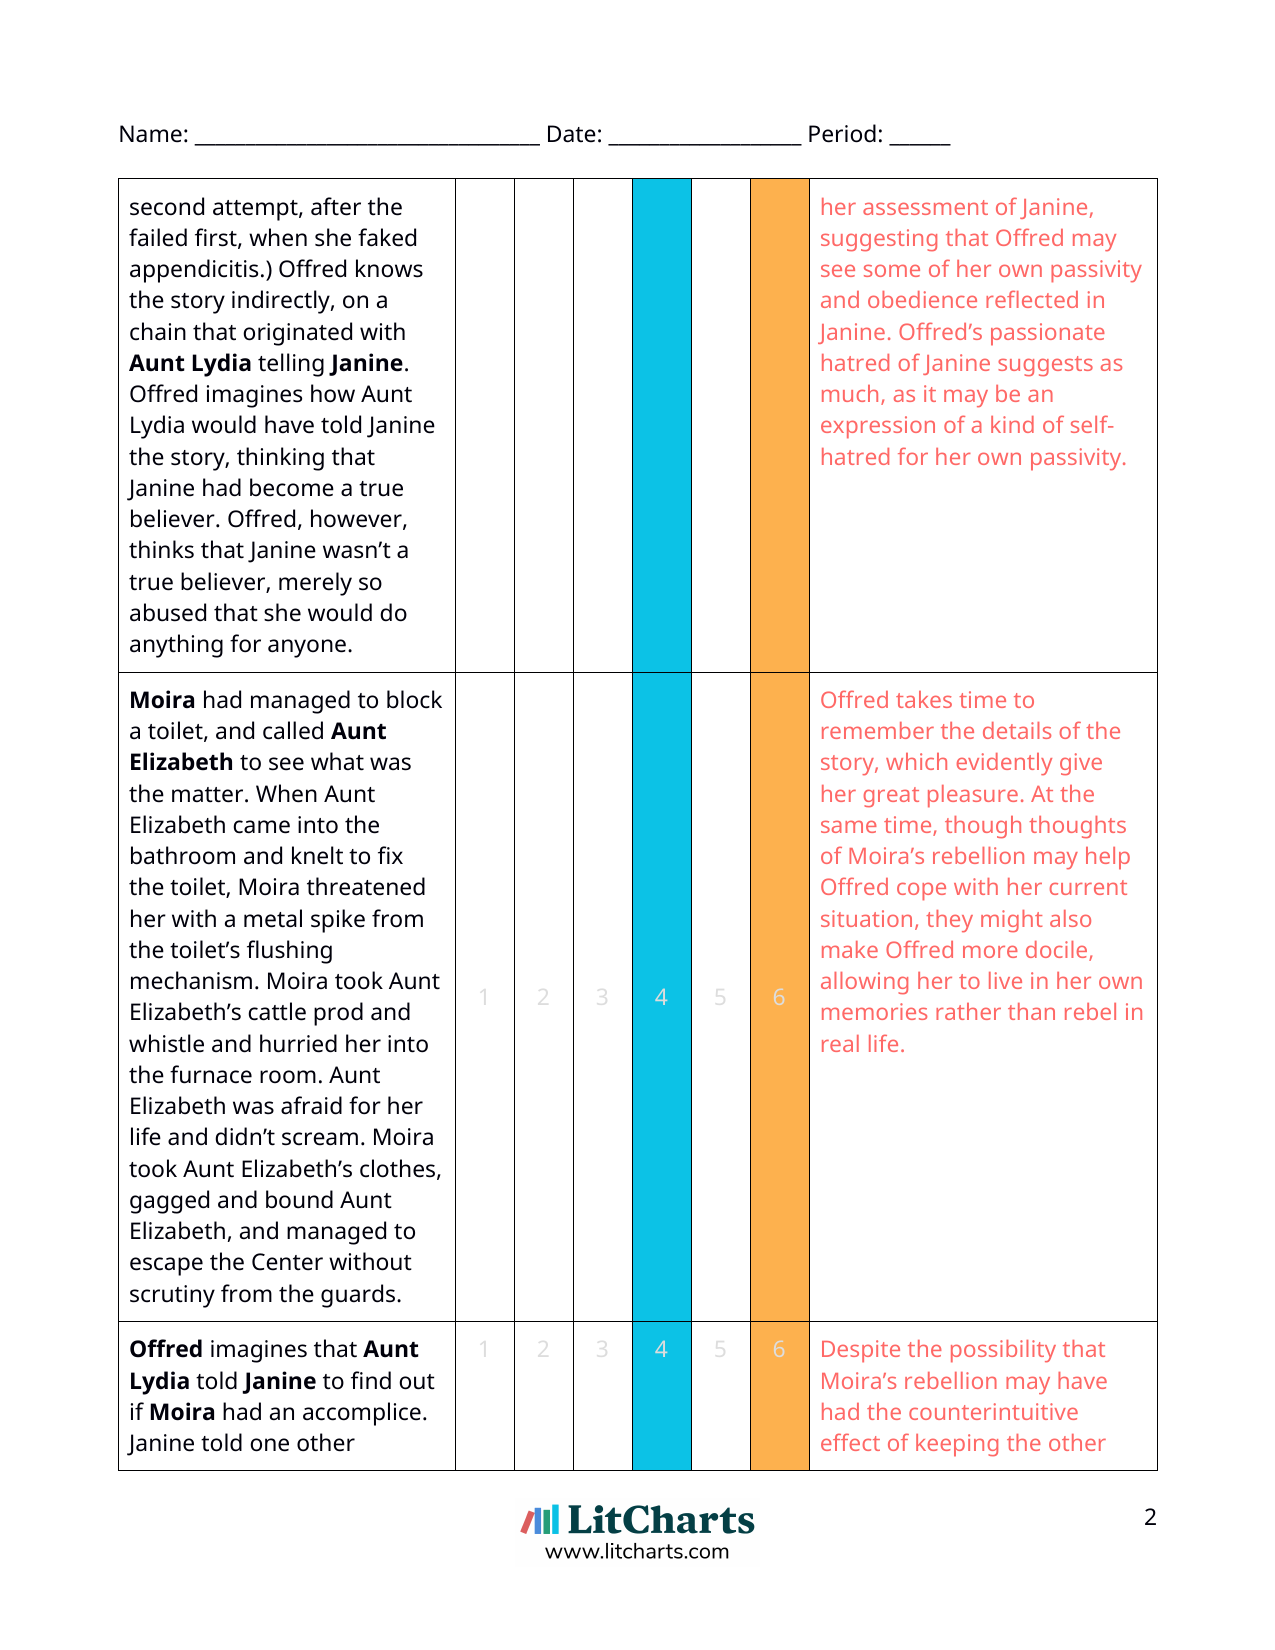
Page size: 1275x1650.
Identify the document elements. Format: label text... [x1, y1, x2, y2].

picture [514, 1498, 761, 1567]
table_cell 1 [456, 179, 514, 671]
table_cell Offred takes time to remember the details of the story, which evidently give her great pleasure. At the same time, though thoughts of Moira’s rebellion may help Offred cope with her current situation, they might also make Offred more docile, allowing her to live in her own memories rather than rebel in real life. [810, 673, 1157, 1321]
table_cell 6 [751, 1322, 809, 1470]
table_cell 2 [515, 1322, 573, 1470]
table_cell 1 [456, 673, 514, 1321]
table_cell 1 [456, 1322, 514, 1470]
table_cell 5 [692, 673, 750, 1321]
table_cell 4 [633, 673, 691, 1321]
table_cell 5 [692, 179, 750, 671]
table_cell 2 [515, 673, 573, 1321]
table_cell 3 [574, 1322, 632, 1470]
table_cell 3 [574, 673, 632, 1321]
table_cell 6 [751, 673, 809, 1321]
table_cell 5 [692, 1322, 750, 1470]
table_cell 2 [515, 179, 573, 671]
table_cell 6 [751, 179, 809, 671]
table_cell Moira had managed to block a toilet, and called Aunt Elizabeth to see what was the matter. When Aunt Elizabeth came into the bathroom and knelt to fix the toilet, Moira threatened her with a metal spike from the toilet’s flushing mechanism. Moira took Aunt Elizabeth’s cattle prod and whistle and hurried her into the furnace room. Aunt Elizabeth was afraid for her life and didn’t scream. Moira took Aunt Elizabeth’s clothes, gagged and bound Aunt Elizabeth, and managed to escape the Center without scrutiny from the guards. [119, 673, 455, 1321]
table_cell 4 [633, 179, 691, 671]
table_cell 4 [633, 1322, 691, 1470]
table_cell 3 [574, 179, 632, 671]
